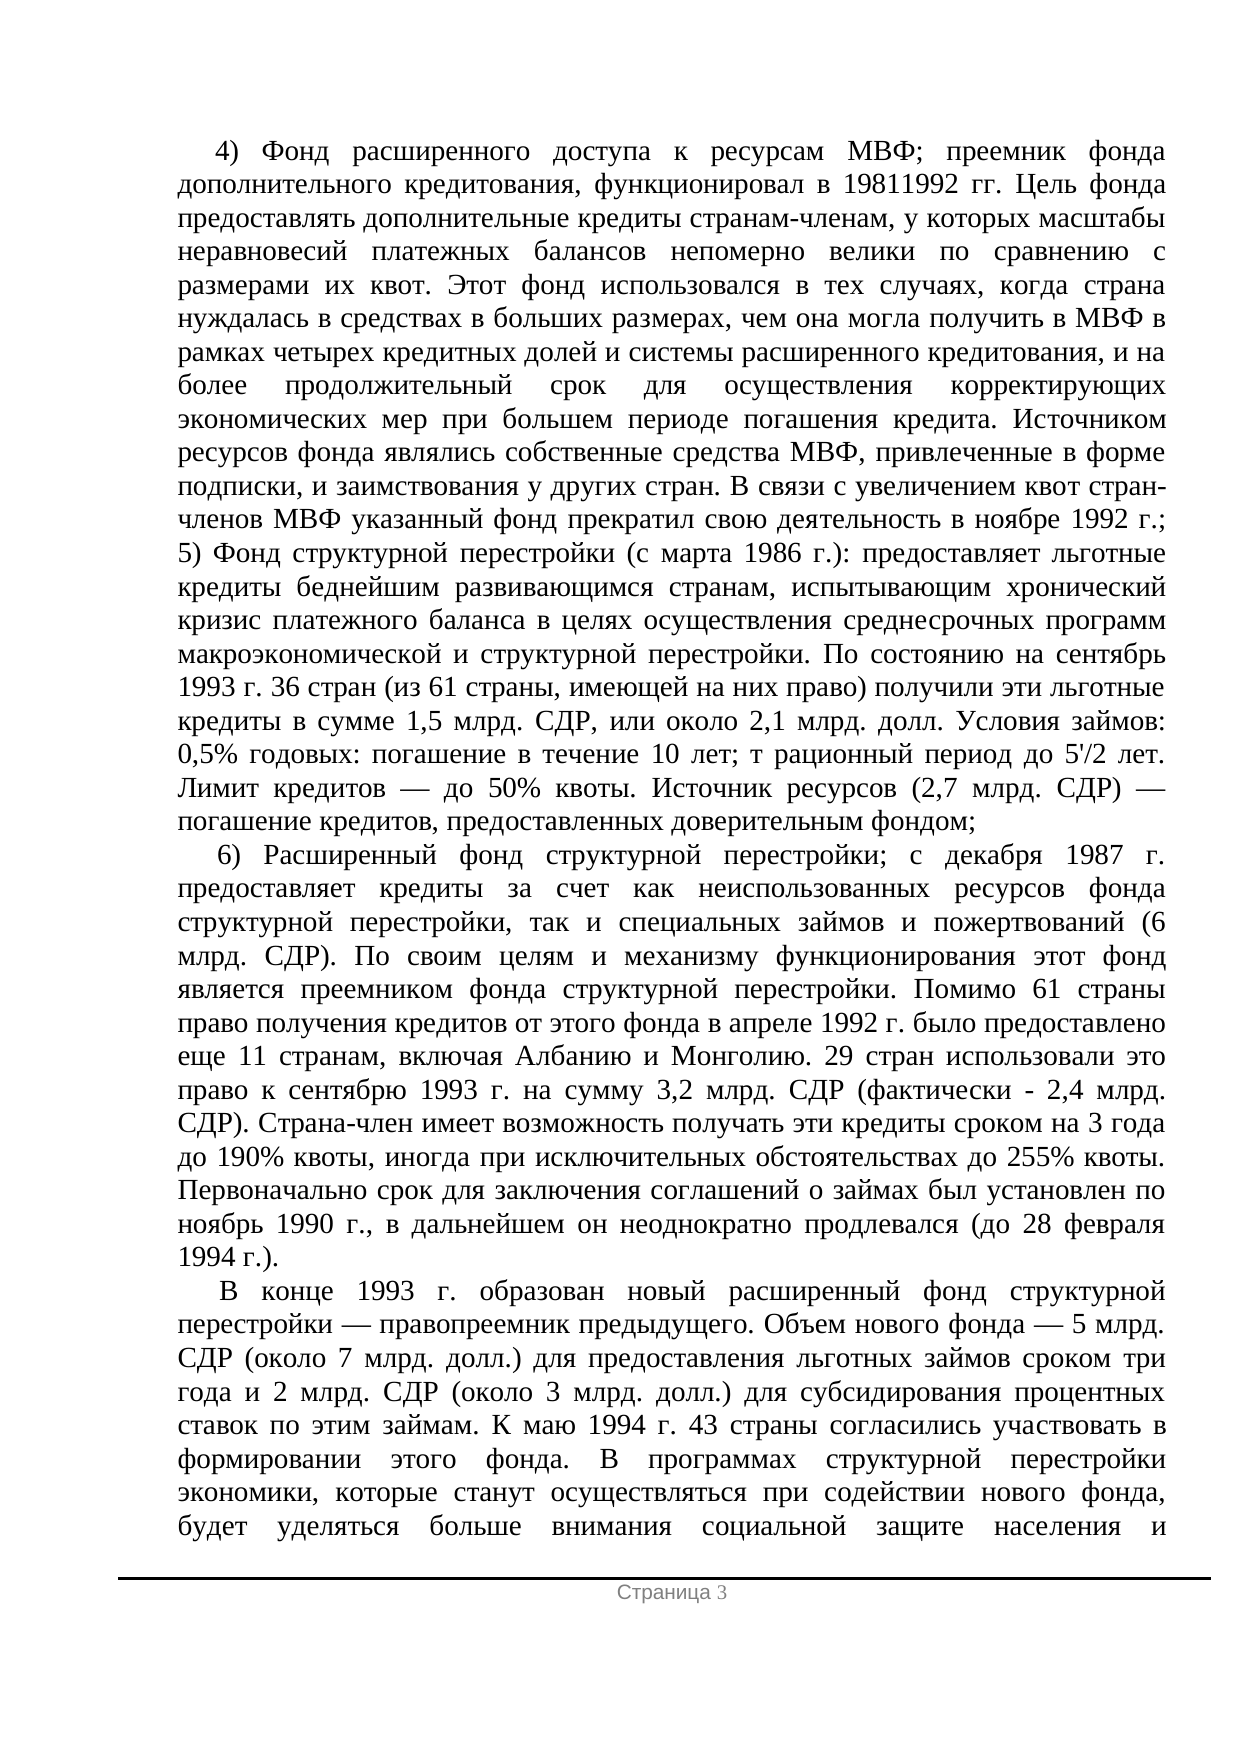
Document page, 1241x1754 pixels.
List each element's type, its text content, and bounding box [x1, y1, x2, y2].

text 4) Фонд расширенного доступа к ресурсам МВФ; преемник фонда дополнительного кредитования, функционировал в 19811992 гг. Цель фонда предоставлять дополнительные кредиты странам-членам, у которых масштабы неравновесий платежных балансов непомерно велики по сравнению с размерами их квот. Этот фонд использовался в тех случаях, когда страна нуждалась в средствах в больших размерах, чем она могла получить в МВФ в рамках четырех кредитных долей и системы расширенного кредитования, и на более продолжительный срок для осуществления корректирующих экономических мер при большем периоде погашения кредита. Источником ресурсов фонда являлись собственные средства МВФ, привлеченные в форме подписки, и заимствования у других стран. В связи с увеличением квот стран-членов МВФ указанный фонд прекратил свою деятельность в ноябре 1992 г.; 5) Фонд структурной перестройки (с марта 1986 г.): предоставляет льготные кредиты беднейшим развивающимся странам, испытывающим хронический кризис платежного баланса в целях осуществления среднесрочных программ макроэкономической и структурной перестройки. По состоянию на сентябрь 1993 г. 36 стран (из 61 страны, имеющей на них право) получили эти льготные кредиты в сумме 1,5 млрд. СДР, или около 2,1 млрд. долл. Условия займов: 0,5% годовых: погашение в течение 10 лет; т рационный период до 5'/2 лет. Лимит кредитов — до 50% квоты. Источник ресурсов (2,7 млрд. СДР) — погашение кредитов, предоставленных доверительным фондом; [177, 133, 1166, 837]
text 6) Расширенный фонд структурной перестройки; с декабря 1987 г. предоставляет кредиты за счет как неиспользованных ресурсов фонда структурной перестройки, так и специальных займов и пожертвований (6 млрд. СДР). По своим целям и механизму функционирования этот фонд является преемником фонда структурной перестройки. Помимо 61 страны право получения кредитов от этого фонда в апреле 1992 г. было предоставлено еще 11 странам, включая Албанию и Монголию. 29 стран использовали это право к сентябрю 1993 г. на сумму 3,2 млрд. СДР (фактически - 2,4 млрд. СДР). Страна-член имеет возможность получать эти кредиты сроком на 3 года до 190% квоты, иногда при исключительных обстоятельствах до 255% квоты. Первоначально срок для заключения соглашений о займах был установлен по ноябрь 1990 г., в дальнейшем он неоднократно продлевался (до 28 февраля 1994 г.). [177, 837, 1166, 1273]
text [177, 1273, 1166, 1542]
